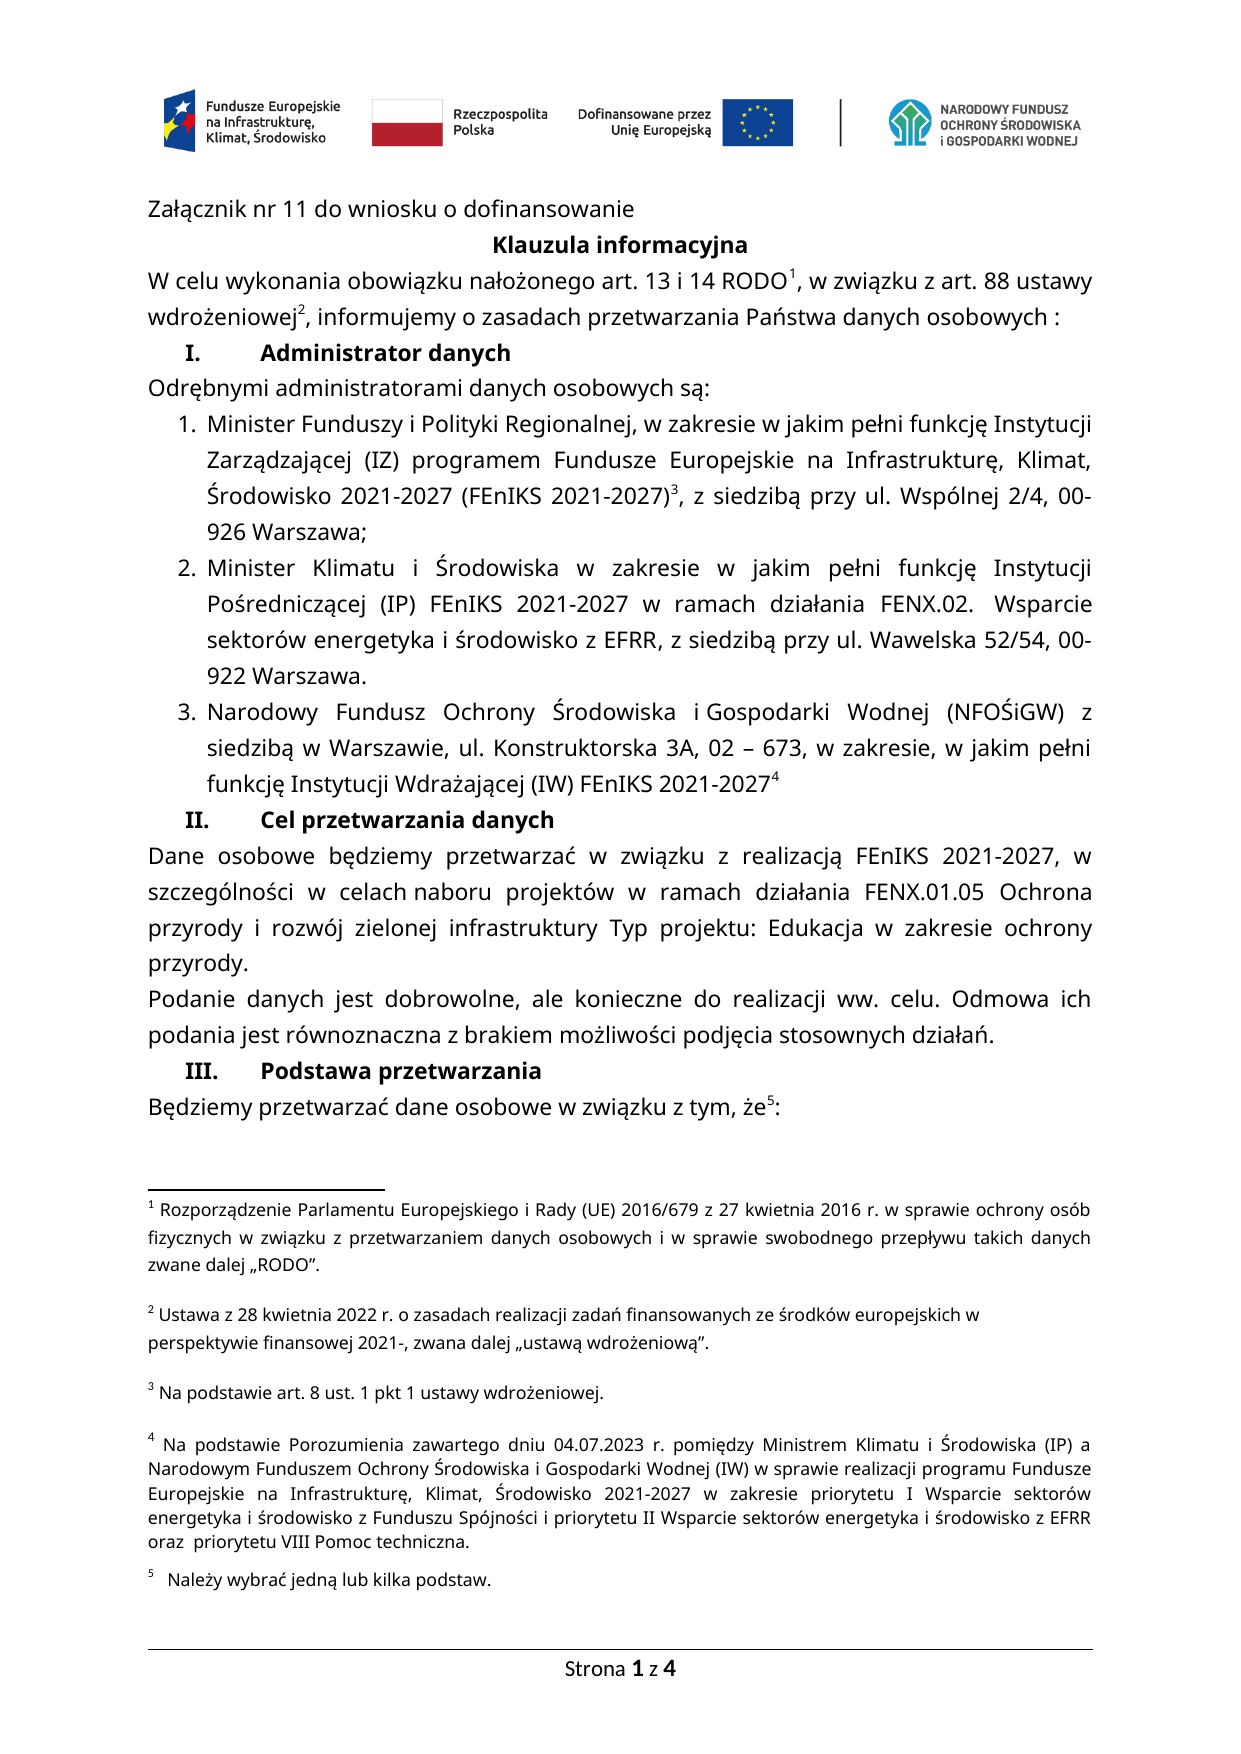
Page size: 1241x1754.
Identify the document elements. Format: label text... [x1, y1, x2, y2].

text Będziemy przetwarzać dane osobowe w związku z tym, że: [148, 1091, 1093, 1122]
text Podanie danych jest dobrowolne, ale konieczne do realizacji ww. celu. Odmowa ich podania jest równoznaczna z brakiem możliwości podjęcia stosownych działań. [148, 983, 1093, 1051]
subtitle Załącznik nr 11 do wniosku o dofinansowanie [148, 193, 1093, 224]
list Minister Funduszy i Polityki Regionalnej, w zakresie w jakim pełni funkcję Instytucji Zarządzającej (IZ) programem Fundusze Europejskie na Infrastrukturę, Klimat, Środowisko 2021-2027 (FEnIKS 2021-2027), z siedzibą przy ul. Wspólnej 2/4, 00-926 Warszawa; [177, 408, 1093, 547]
text W celu wykonania obowiązku nałożonego art. 13 i 14 RODO, w związku z art. 88 ustawy wdrożeniowej, informujemy o zasadach przetwarzania Państwa danych osobowych : [148, 264, 1093, 332]
list Administrator danych [185, 336, 1093, 368]
text Klauzula informacyjna [148, 229, 1093, 260]
list Narodowy Fundusz Ochrony Środowiska i Gospodarki Wodnej (NFOŚiGW) z siedzibą w Warszawie, ul. Konstruktorska 3A, 02 – 673, w zakresie, w jakim pełni funkcję Instytucji Wdrażającej (IW) FEnIKS 2021-2027 [177, 696, 1093, 799]
text Dane osobowe będziemy przetwarzać w związku z realizacją FEnIKS 2021-2027, w szczególności w celach naboru projektów w ramach działania FENX.01.05 Ochrona przyrody i rozwój zielonej infrastruktury Typ projektu: Edukacja w zakresie ochrony przyrody. [148, 839, 1093, 979]
list Podstawa przetwarzania [185, 1055, 1093, 1086]
text Odrębnymi administratorami danych osobowych są: [148, 372, 1093, 404]
picture [147, 73, 1093, 168]
list Cel przetwarzania danych [185, 804, 1093, 835]
list Minister Klimatu i Środowiska w zakresie w jakim pełni funkcję Instytucji Pośredniczącej (IP) FEnIKS 2021-2027 w ramach działania FENX.02. Wsparcie sektorów energetyka i środowisko z EFRR, z siedzibą przy ul. Wawelska 52/54, 00-922 Warszawa. [177, 552, 1093, 691]
